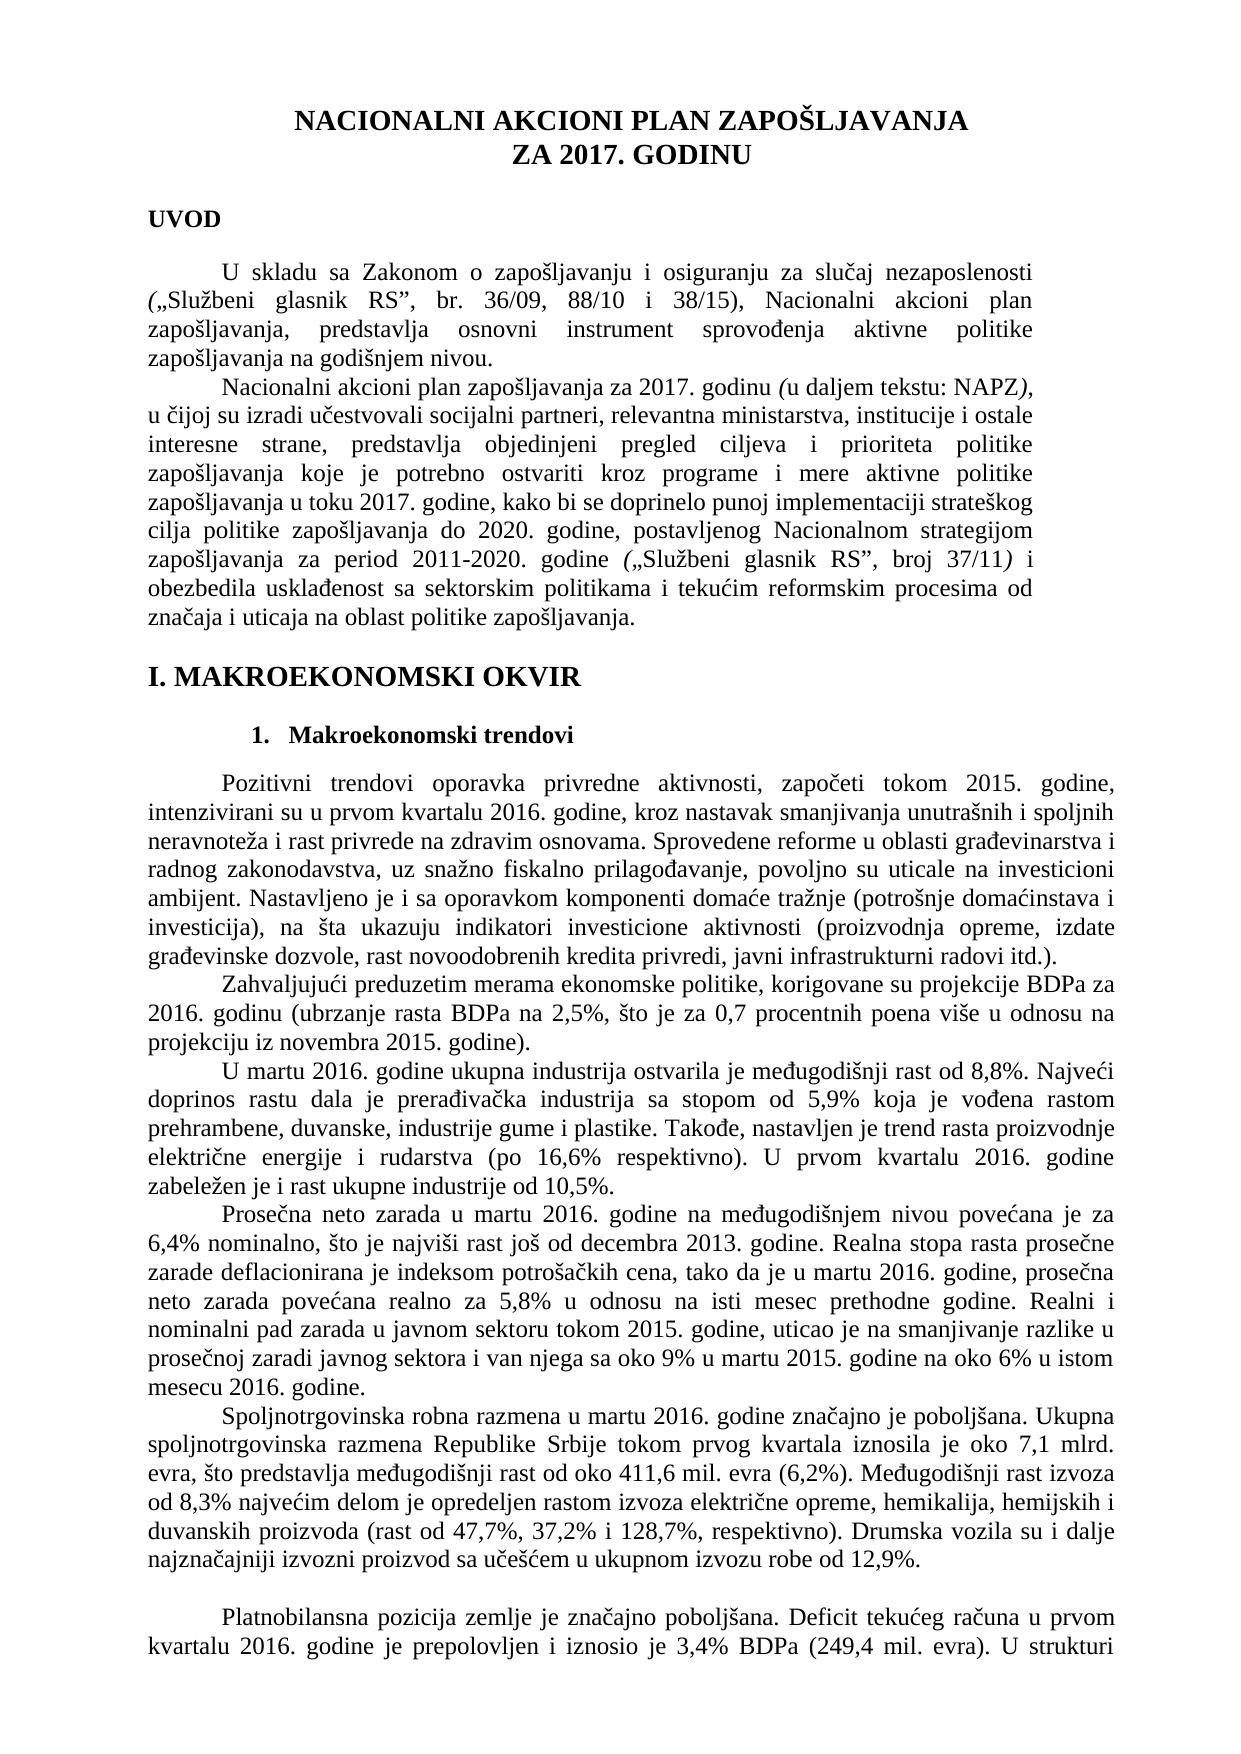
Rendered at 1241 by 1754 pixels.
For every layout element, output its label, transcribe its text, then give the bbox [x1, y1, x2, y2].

text Pozitivni trendovi oporavka privredne aktivnosti, započeti tokom 2015. godine, intenzivirani su u prvom kvartalu 2016. godine, kroz nastavak smanjivanja unutrašnih i spoljnih neravnoteža i rast privrede na zdravim osnovama. Sprovedene reforme u oblasti građevinarstva i radnog zakonodavstva, uz snažno fiskalno prilagođavanje, povoljno su uticale na investicioni ambijent. Nastavljeno je i sa oporavkom komponenti domaće tražnje (potrošnje domaćinstava i investicija), na šta ukazuju indikatori investicione aktivnosti (proizvodnja opreme, izdate građevinske dozvole, rast novoodobrenih kredita privredi, javni infrastrukturni radovi itd.). [148, 768, 1116, 969]
text Spoljnotrgovinska robna razmena u martu 2016. godine značajno je poboljšana. Ukupna spoljnotrgovinska razmena Republike Srbije tokom prvog kvartala iznosila je oko 7,1 mlrd. evra, što predstavlja međugodišnji rast od oko 411,6 mil. evra (6,2%). Međugodišnji rast izvoza od 8,3% najvećim delom je opredeljen rastom izvoza električne opreme, hemikalija, hemijskih i duvanskih proizvoda (rast od 47,7%, 37,2% i 128,7%, respektivno). Drumska vozila su i dalje najznačajniji izvozni proizvod sa učešćem u ukupnom izvozu robe od 12,9%. [148, 1401, 1116, 1573]
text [148, 1602, 1116, 1659]
text Prosečna neto zarada u martu 2016. godine na međugodišnjem nivou povećana je za 6,4% nominalno, što je najviši rast još od decembra 2013. godine. Realna stopa rasta prosečne zarade deflacionirana je indeksom potrošačkih cena, tako da je u martu 2016. godine, prosečna neto zarada povećana realno za 5,8% u odnosu na isti mesec prethodne godine. Realni i nominalni pad zarada u javnom sektoru tokom 2015. godine, uticao je na smanjivanje razlike u prosečnoj zaradi javnog sektora i van njega sa oko 9% u martu 2015. godine na oko 6% u istom mesecu 2016. godine. [148, 1199, 1116, 1401]
list Makroekonomski trendovi [251, 720, 1116, 749]
text I. MAKROEKONOMSKI OKVIR [148, 659, 1116, 693]
text U martu 2016. godine ukupna industrija ostvarila je međugodišnji rast od 8,8%. Najveći doprinos rastu dala je prerađivačka industrija sa stopom od 5,9% koja je vođena rastom prehrambene, duvanske, industrije gume i plastike. Takođe, nastavljen je trend rasta proizvodnje električne energije i rudarstva (po 16,6% respektivno). U prvom kvartalu 2016. godine zabeležen je i rast ukupne industrije od 10,5%. [148, 1056, 1116, 1199]
text NACIONALNI AKCIONI PLAN ZAPOŠLJAVANJA [148, 103, 1116, 137]
text ZA 2017. GODINU [148, 137, 1116, 171]
text UVOD [148, 204, 1116, 233]
text U skladu sa Zakonom o zapošljavanju i osiguranju za slučaj nezaposlenosti („Službeni glasnik RS”, br. 36/09, 88/10 i 38/15), Nacionalni akcioni plan zapošljavanja, predstavlja osnovni instrument sprovođenja aktivne politike zapošljavanja na godišnjem nivou. [148, 257, 1033, 372]
text Zahvaljujući preduzetim merama ekonomske politike, korigovane su projekcije BDPa za 2016. godinu (ubrzanje rasta BDPa na 2,5%, što je za 0,7 procentnih poena više u odnosu na projekciju iz novembra 2015. godine). [148, 969, 1116, 1056]
text Nacionalni akcioni plan zapošljavanja za 2017. godinu (u daljem tekstu: NAPZ), u čijoj su izradi učestvovali socijalni partneri, relevantna ministarstva, institucije i ostale interesne strane, predstavlja objedinjeni pregled ciljeva i prioriteta politike zapošljavanja koje je potrebno ostvariti kroz programe i mere aktivne politike zapošljavanja u toku 2017. godine, kako bi se doprinelo punoj implementaciji strateškog cilja politike zapošljavanja do 2020. godine, postavljenog Nacionalnom strategijom zapošljavanja za period 2011-2020. godine („Službeni glasnik RS”, broj 37/11) i obezbedila usklađenost sa sektorskim politikama i tekućim reformskim procesima od značaja i uticaja na oblast politike zapošljavanja. [148, 372, 1033, 631]
